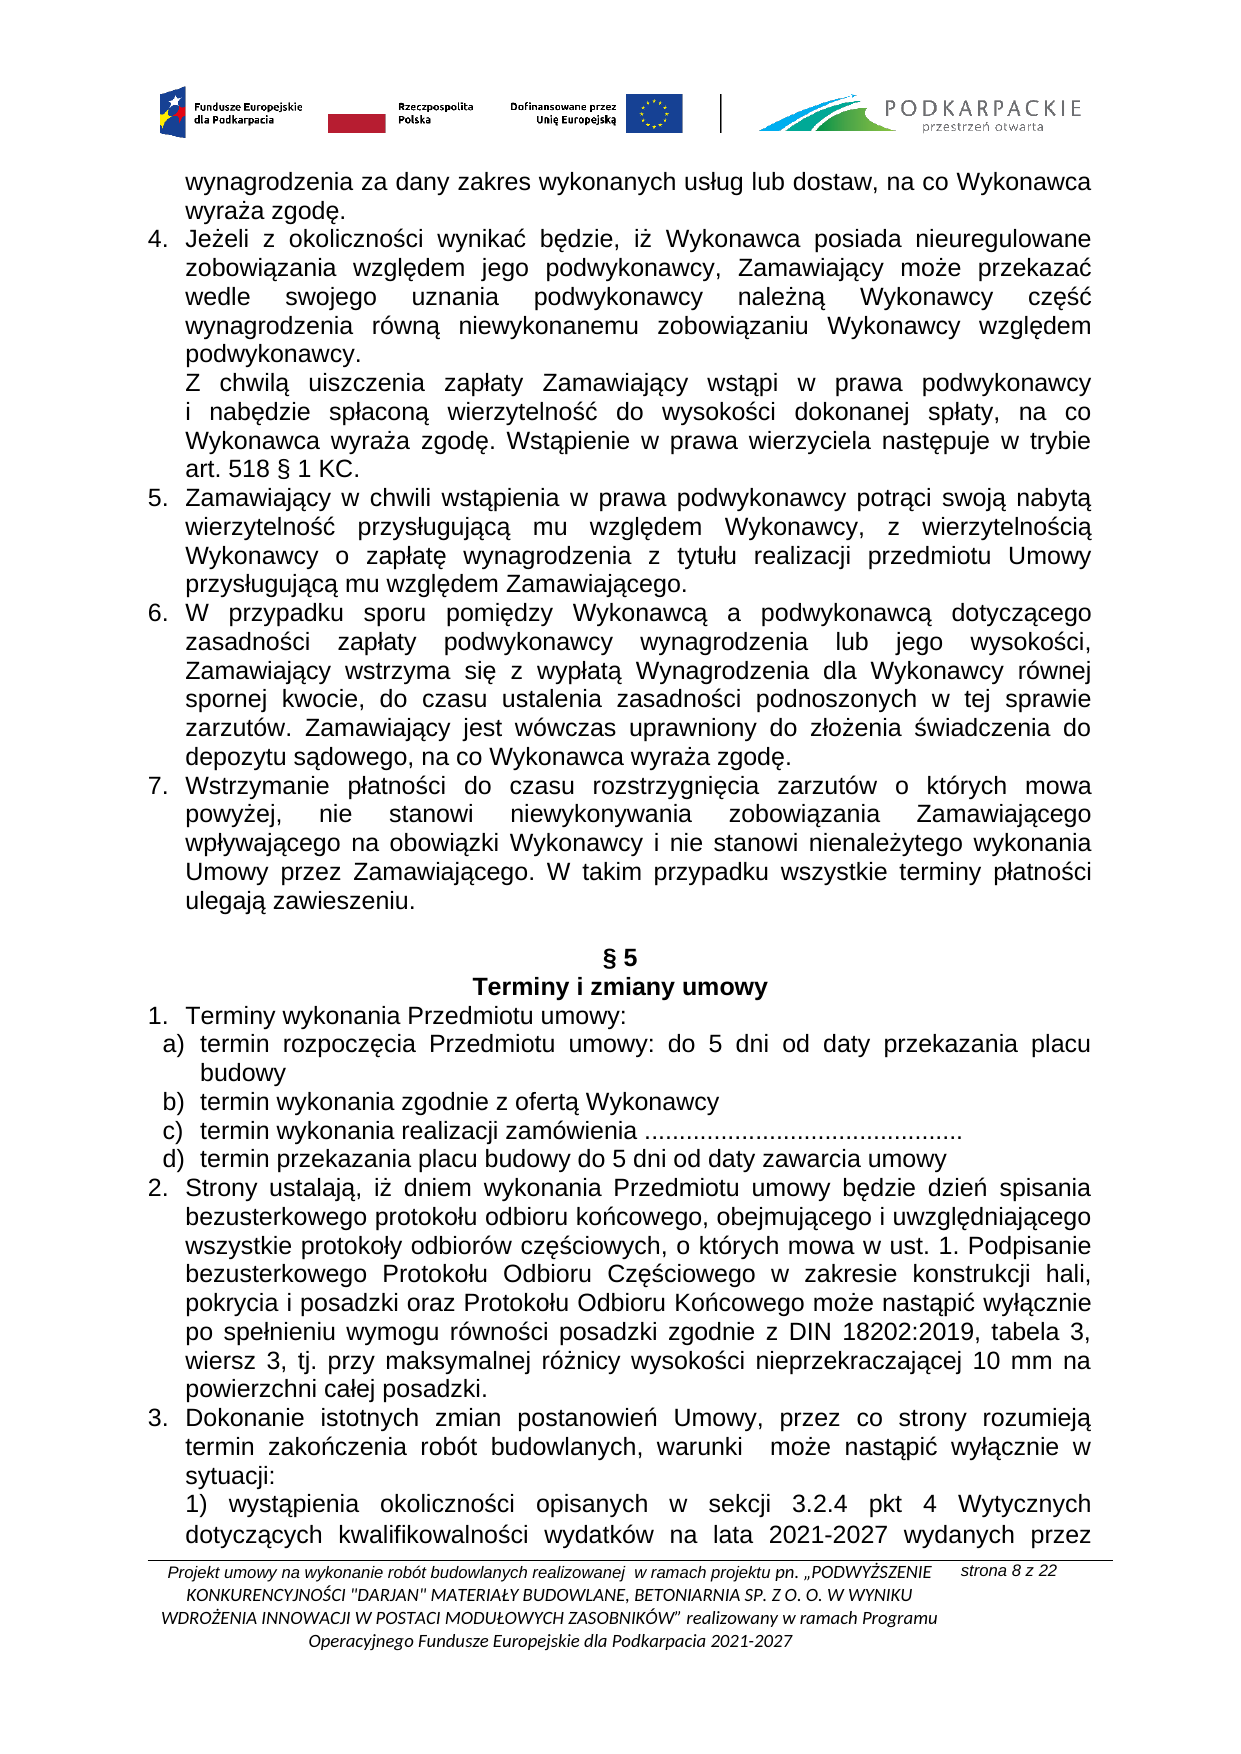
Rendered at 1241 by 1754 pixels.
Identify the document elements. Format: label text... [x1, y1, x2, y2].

list Terminy wykonania Przedmiotu umowy: [148, 1001, 1093, 1029]
list termin rozpoczęcia Przedmiotu umowy: do 5 dni od daty przekazania placu budowy [162, 1029, 1093, 1087]
list Strony ustalają, iż dniem wykonania Przedmiotu umowy będzie dzień spisania bezusterkowego protokołu odbioru końcowego, obejmującego i uwzględniającego wszystkie protokoły odbiorów częściowych, o których mowa w ust. 1. Podpisanie bezusterkowego Protokołu Odbioru Częściowego w zakresie konstrukcji hali, pokrycia i posadzki oraz Protokołu Odbioru Końcowego może nastąpić wyłącznie po spełnieniu wymogu równości posadzki zgodnie z DIN 18202:2019, tabela 3, wiersz 3, tj. przy maksymalnej różnicy wysokości nieprzekraczającej 10 mm na powierzchni całej posadzki. [148, 1173, 1093, 1403]
text Terminy i zmiany umowy [148, 972, 1093, 1001]
list termin wykonania zgodnie z ofertą Wykonawcy [162, 1087, 1093, 1116]
list Zamawiający w chwili wstąpienia w prawa podwykonawcy potrąci swoją nabytą wierzytelność przysługującą mu względem Wykonawcy, z wierzytelnością Wykonawcy o zapłatę wynagrodzenia z tytułu realizacji przedmiotu Umowy przysługującą mu względem Zamawiającego. [148, 483, 1093, 598]
list termin przekazania placu budowy do 5 dni od daty zawarcia umowy [162, 1144, 1093, 1173]
picture [147, 73, 1093, 151]
text § 5 [148, 943, 1093, 972]
list Dokonanie istotnych zmian postanowień Umowy, przez co strony rozumieją termin zakończenia robót budowlanych, warunki może nastąpić wyłącznie w sytuacji: [148, 1403, 1093, 1489]
list W przypadku sporu pomiędzy Wykonawcą a podwykonawcą dotyczącego zasadności zapłaty podwykonawcy wynagrodzenia lub jego wysokości, Zamawiający wstrzyma się z wypłatą Wynagrodzenia dla Wykonawcy równej spornej kwocie, do czasu ustalenia zasadności podnoszonych w tej sprawie zarzutów. Zamawiający jest wówczas uprawniony do złożenia świadczenia do depozytu sądowego, na co Wykonawca wyraża zgodę. [148, 598, 1093, 771]
list Wstrzymanie płatności do czasu rozstrzygnięcia zarzutów o których mowa powyżej, nie stanowi niewykonywania zobowiązania Zamawiającego wpływającego na obowiązki Wykonawcy i nie stanowi nienależytego wykonania Umowy przez Zamawiającego. W takim przypadku wszystkie terminy płatności ulegają zawieszeniu. [148, 771, 1093, 914]
list termin wykonania realizacji zamówienia .............................................. [162, 1116, 1093, 1144]
list Jeżeli z okoliczności wynikać będzie, iż Wykonawca posiada nieuregulowane zobowiązania względem jego podwykonawcy, Zamawiający może przekazać wedle swojego uznania podwykonawcy należną Wykonawcy część wynagrodzenia równą niewykonanemu zobowiązaniu Wykonawcy względem podwykonawcy. Z chwilą uiszczenia zapłaty Zamawiający wstąpi w prawa podwykonawcy i nabędzie spłaconą wierzytelność do wysokości dokonanej spłaty, na co Wykonawca wyraża zgodę. Wstąpienie w prawa wierzyciela następuje w trybie art. 518 § 1 KC. [148, 224, 1093, 483]
